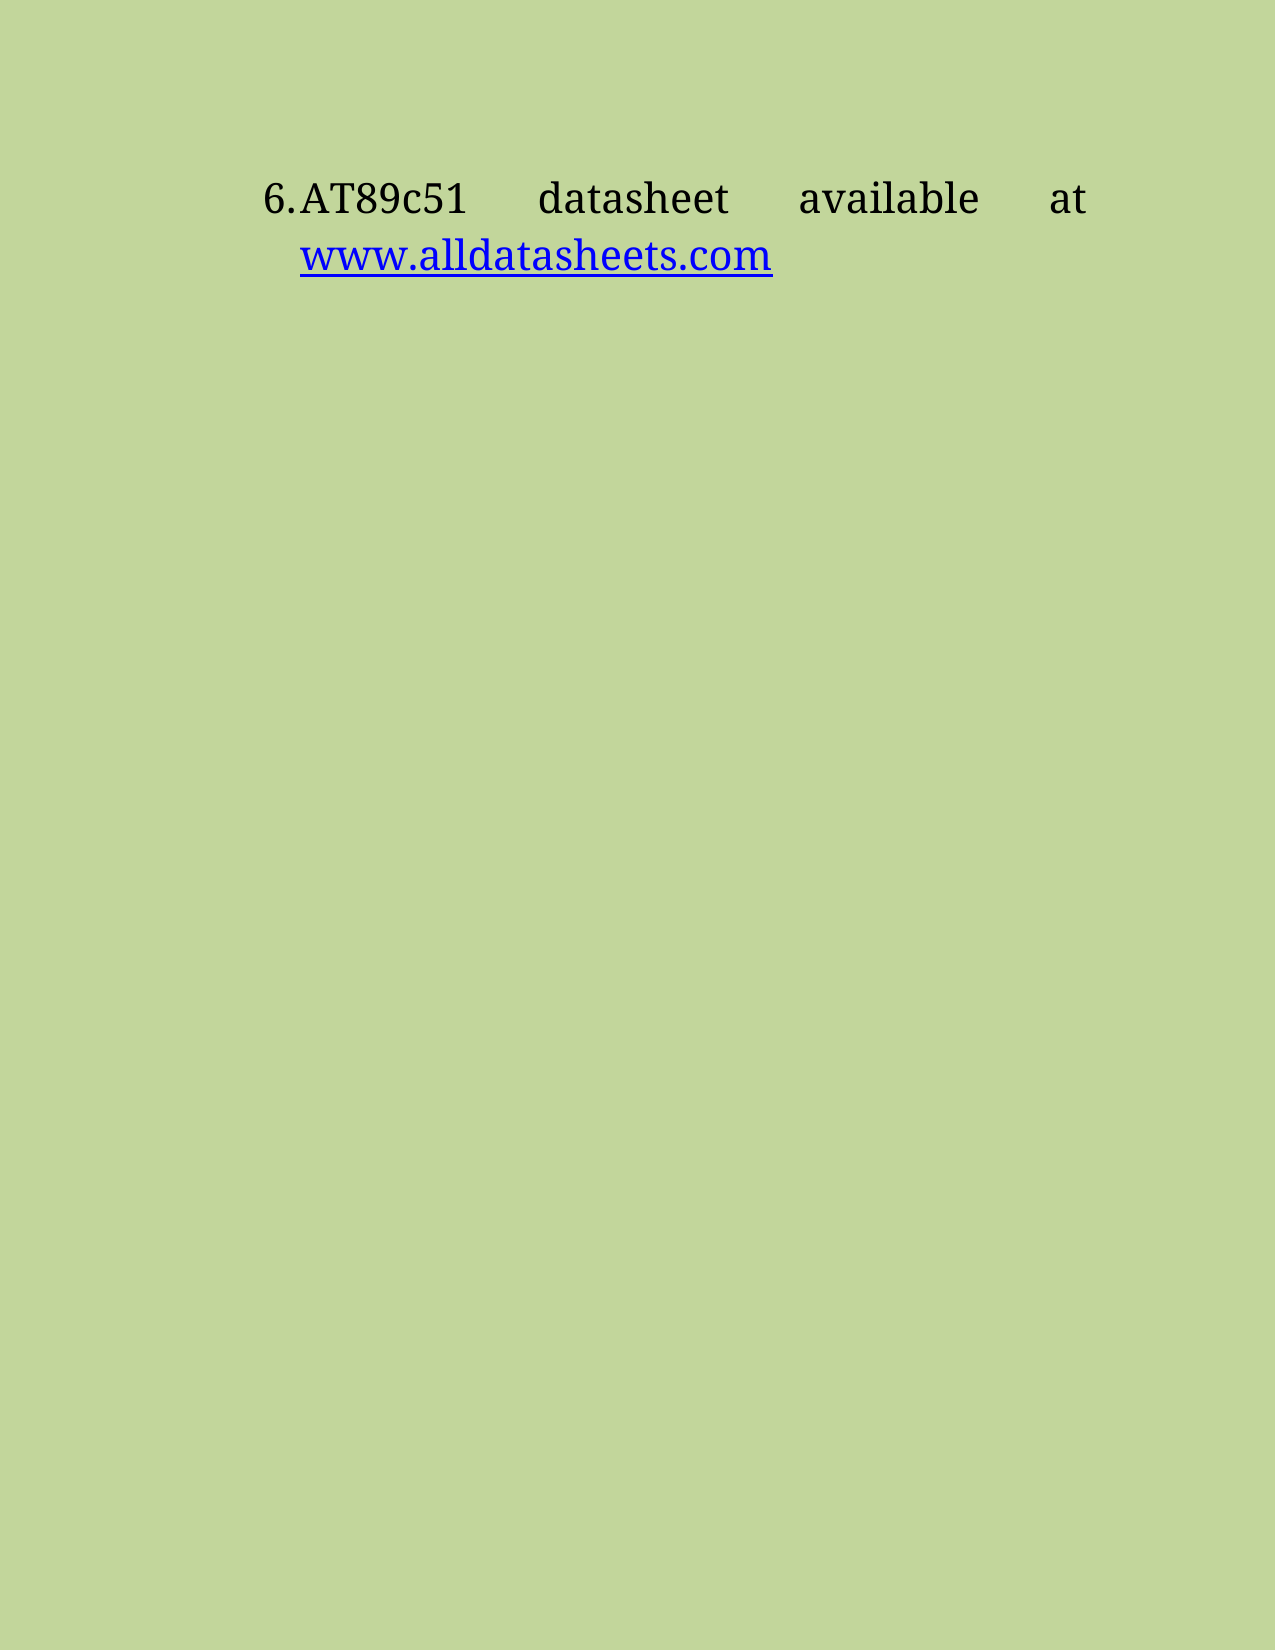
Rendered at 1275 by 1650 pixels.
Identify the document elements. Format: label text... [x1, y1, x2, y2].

list AT89c51 datasheet available at www.alldatasheets.com [262, 169, 1087, 283]
